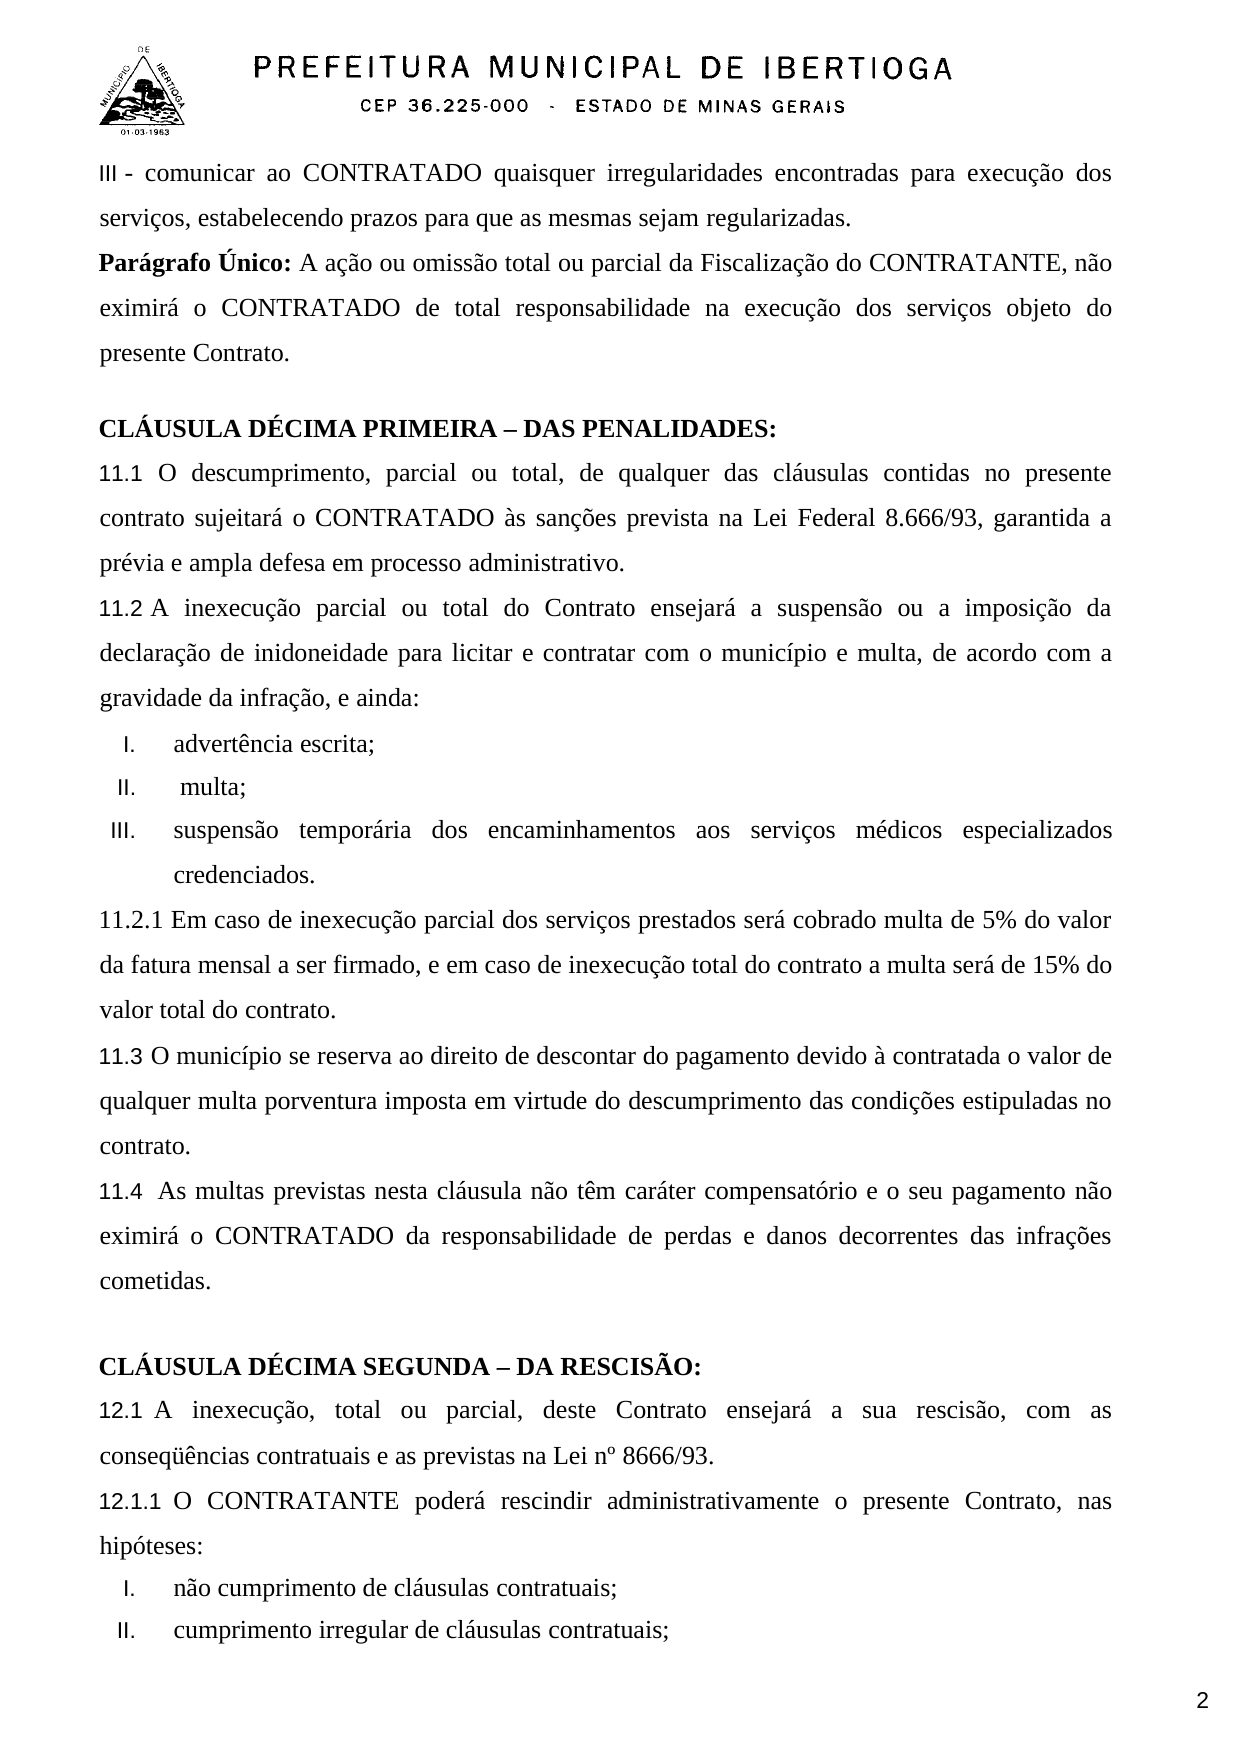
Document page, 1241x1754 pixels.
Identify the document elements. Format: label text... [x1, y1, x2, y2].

list - comunicar ao CONTRATADO quaisquer irregularidades encontradas para execução dos serviços, estabelecendo prazos para que as mesmas sejam regularizadas. [98, 157, 1113, 232]
list O CONTRATANTE poderá rescindir administrativamente o presente Contrato, nas hipóteses: [98, 1485, 1113, 1560]
subtitle CLÁUSULA DÉCIMA SEGUNDA – DA RESCISÃO: [98, 1351, 1113, 1381]
list A inexecução, total ou parcial, deste Contrato ensejará a sua rescisão, com as conseqüências contratuais e as previstas na Lei nº 8666/93. [98, 1394, 1113, 1470]
list O município se reserva ao direito de descontar do pagamento devido à contratada o valor de qualquer multa porventura imposta em virtude do descumprimento das condições estipuladas no contrato. [98, 1040, 1113, 1160]
list advertência escrita; [123, 728, 1113, 758]
list A inexecução parcial ou total do Contrato ensejará a suspensão ou a imposição da declaração de inidoneidade para licitar e contratar com o município e multa, de acordo com a gravidade da infração, e ainda: [98, 592, 1113, 712]
list suspensão temporária dos encaminhamentos aos serviços médicos especializados credenciados. [110, 814, 1113, 889]
list não cumprimento de cláusulas contratuais; [123, 1575, 1113, 1601]
text 11.2.1 Em caso de inexecução parcial dos serviços prestados será cobrado multa de 5% do valor da fatura mensal a ser firmado, e em caso de inexecução total do contrato a multa será de 15% do valor total do contrato. [98, 904, 1113, 1024]
list O descumprimento, parcial ou total, de qualquer das cláusulas contidas no presente contrato sujeitará o CONTRATADO às sanções prevista na Lei Federal 8.666/93, garantida a prévia e ampla defesa em processo administrativo. [98, 457, 1113, 577]
list multa; [117, 771, 1113, 801]
list As multas previstas nesta cláusula não têm caráter compensatório e o seu pagamento não eximirá o CONTRATADO da responsabilidade de perdas e danos decorrentes das infrações cometidas. [98, 1175, 1113, 1295]
text Parágrafo Único: A ação ou omissão total ou parcial da Fiscalização do CONTRATANTE, não eximirá o CONTRATADO de total responsabilidade na execução dos serviços objeto do presente Contrato. [98, 247, 1113, 367]
list cumprimento irregular de cláusulas contratuais; [117, 1614, 1113, 1644]
subtitle CLÁUSULA DÉCIMA PRIMEIRA – DAS PENALIDADES: [98, 413, 1113, 443]
